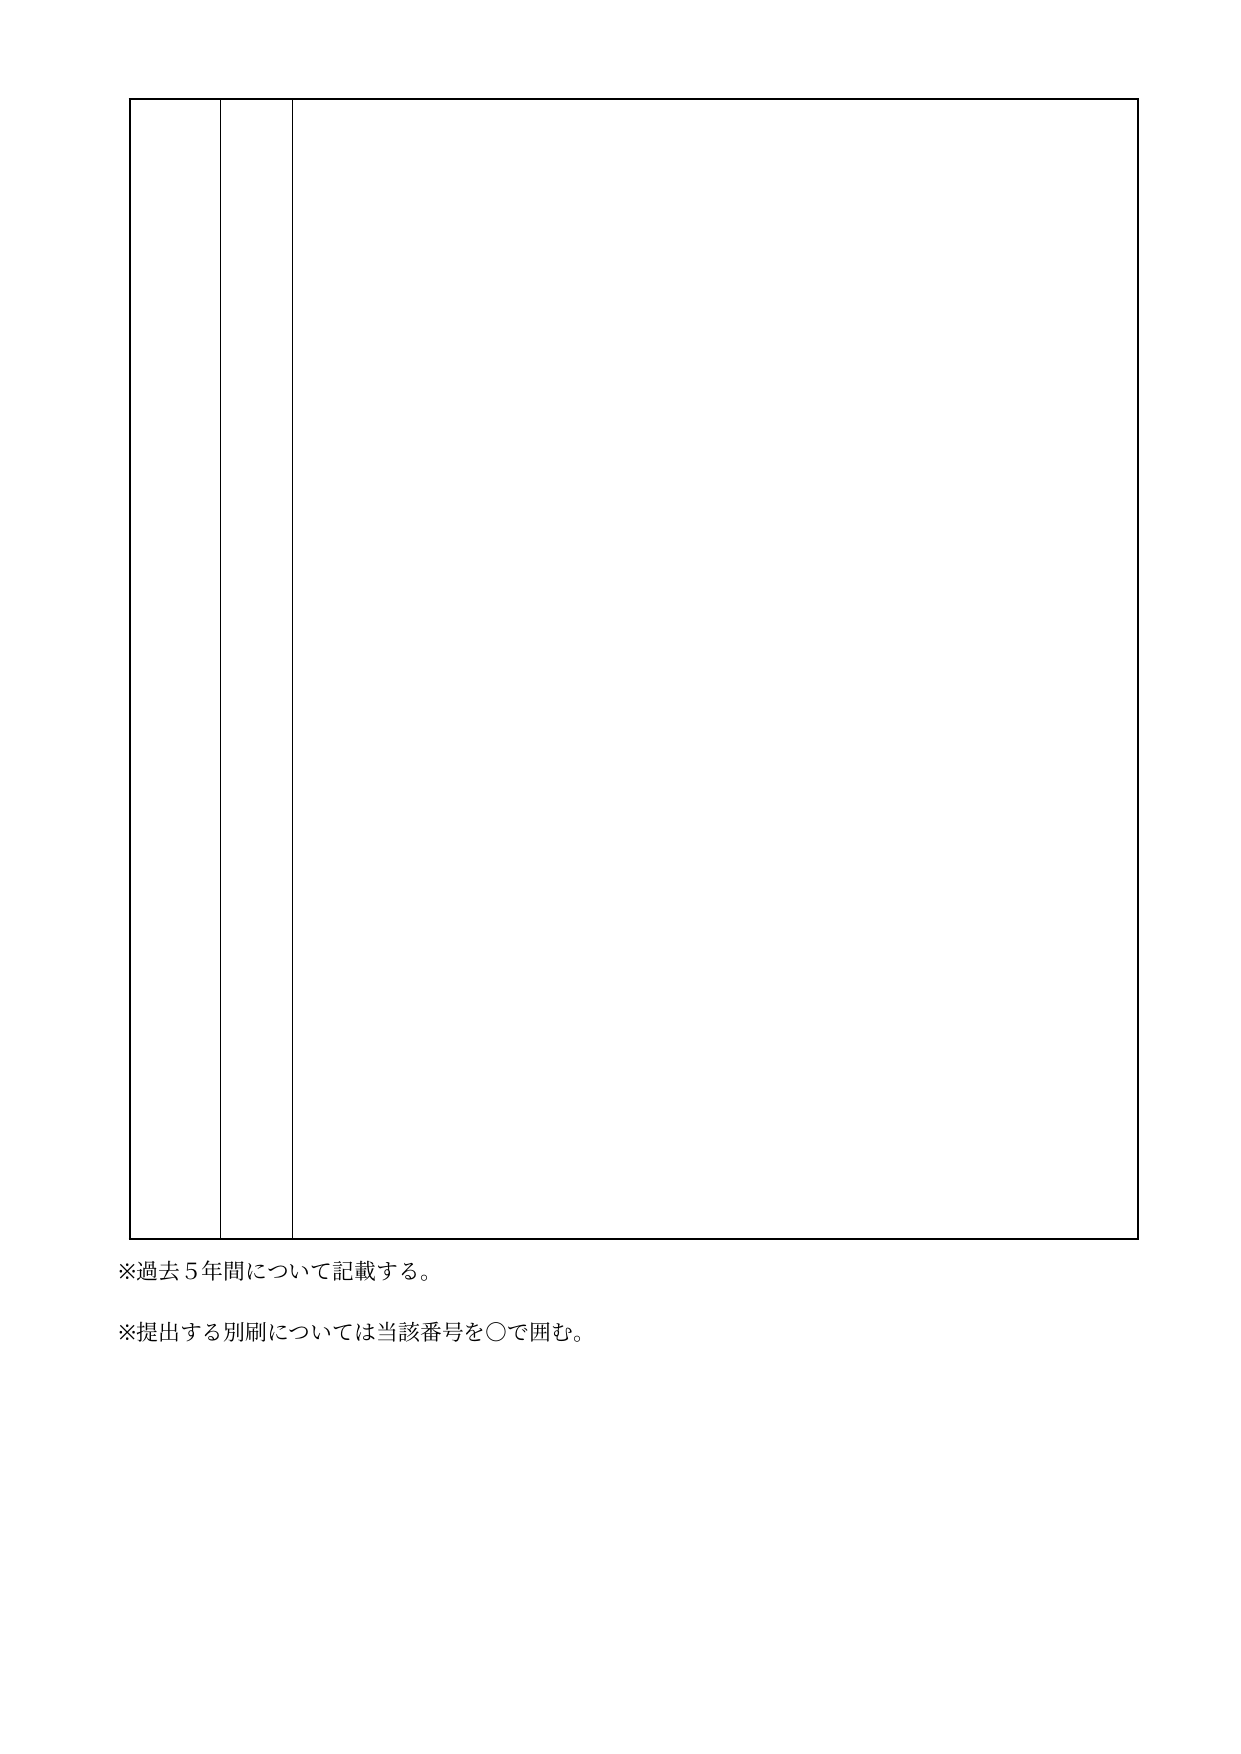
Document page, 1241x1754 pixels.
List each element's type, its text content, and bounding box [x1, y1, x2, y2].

table_cell [131, 100, 220, 1238]
text ※提出する別刷については当該番号を○で囲む。 [118, 1301, 1122, 1361]
table_cell [221, 100, 292, 1238]
table_cell [293, 100, 1137, 1238]
text ※過去５年間について記載する。 [118, 1240, 1122, 1301]
